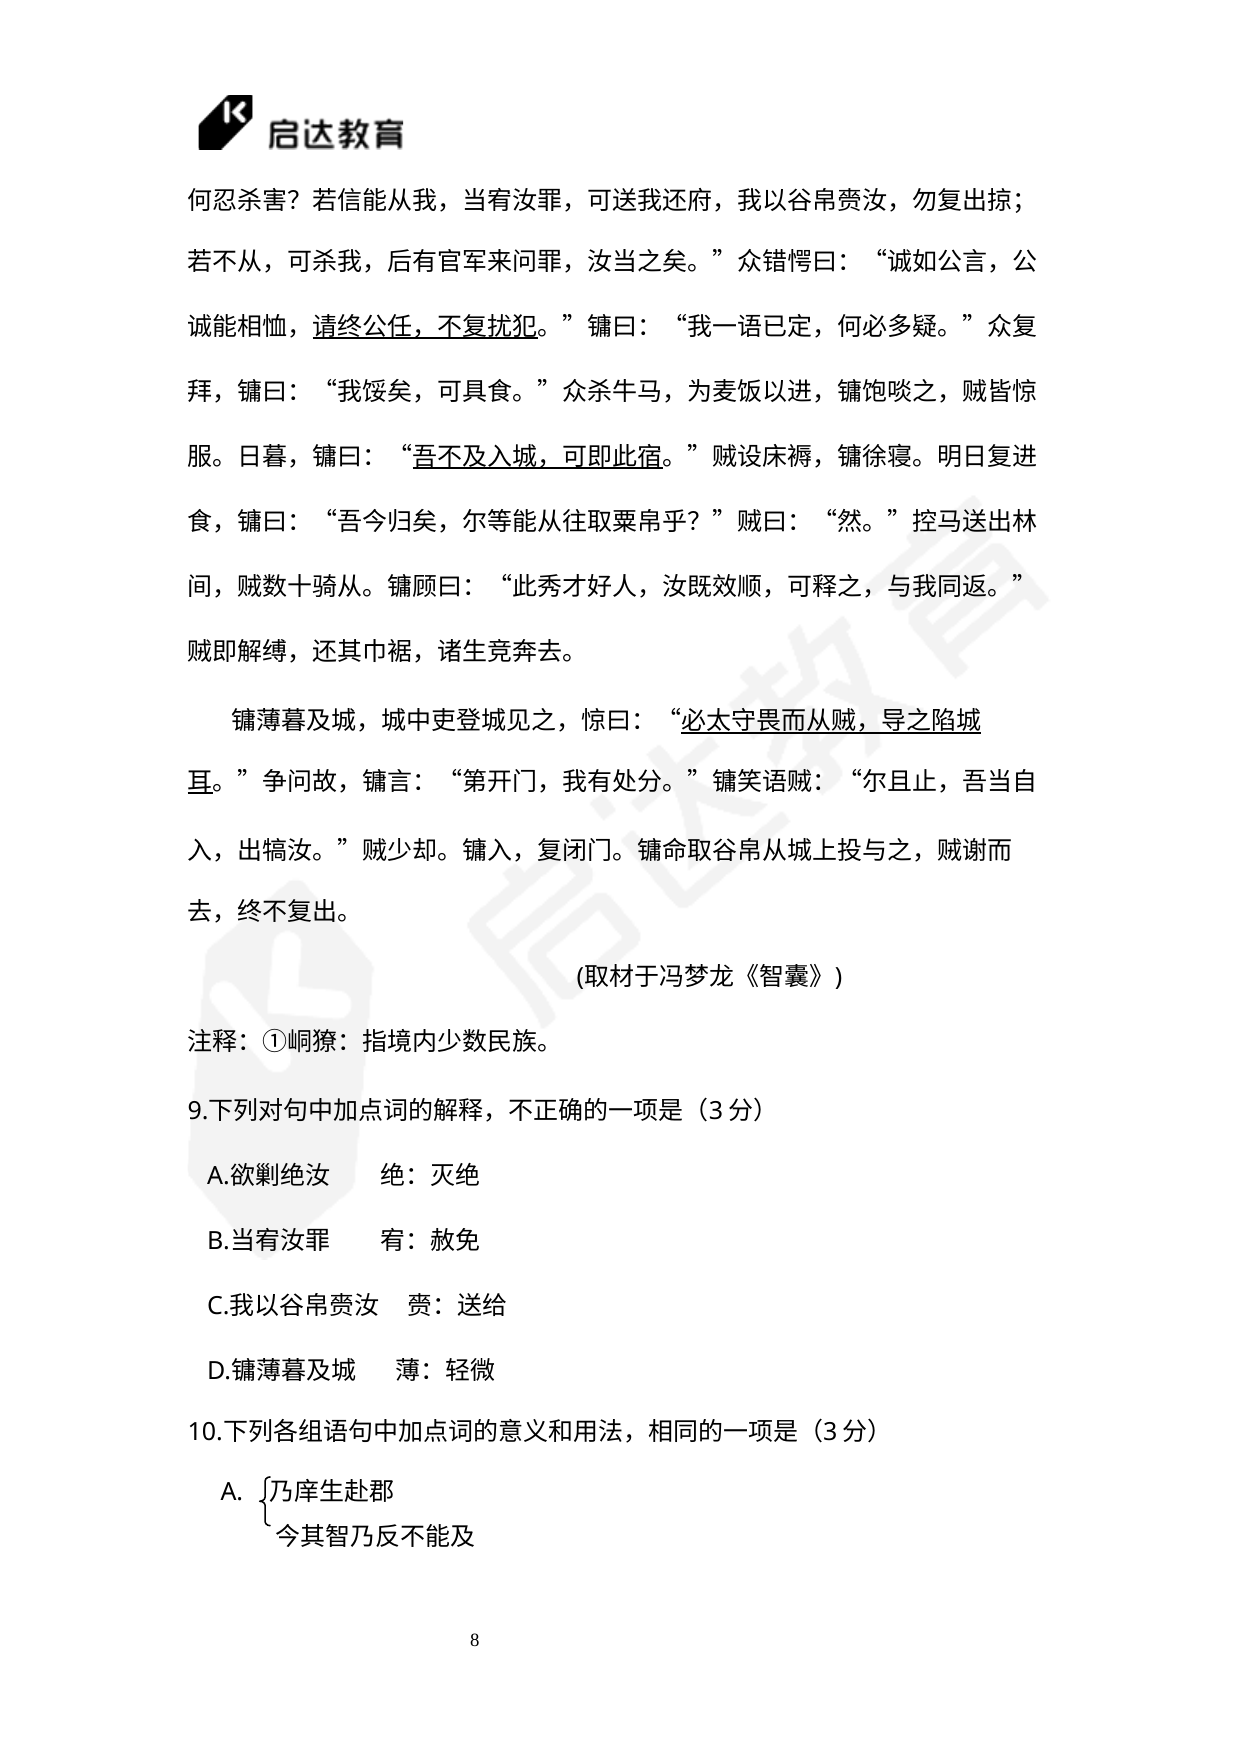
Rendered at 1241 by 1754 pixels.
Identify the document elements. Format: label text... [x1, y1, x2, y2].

text C.我以谷帛赍汝 赍：送给 [187, 1267, 1053, 1332]
text B.当宥汝罪 宥：赦免 [187, 1202, 1053, 1267]
text 今其智乃反不能及 [187, 1507, 1053, 1553]
text 9.下列对句中加点词的解释，不正确的一项是（3分） [187, 1072, 1053, 1137]
text 镛薄暮及城，城中吏登城见之，惊曰：“必太守畏而从贼，导之陷城耳。”争问故，镛言：“第开门，我有处分。”镛笑语贼：“尔且止，吾当自入，出犒汝。”贼少却。镛入，复闭门。镛命取谷帛从城上投与之，贼谢而去，终不复出。 [187, 682, 1053, 942]
text A.欲剿绝汝 绝：灭绝 [187, 1137, 1053, 1202]
text (取材于冯梦龙《智囊》) [187, 942, 1053, 1007]
text D.镛薄暮及城 薄：轻微 [187, 1332, 1053, 1397]
picture [198, 95, 404, 150]
text A. 乃庠生赴郡 [187, 1462, 1053, 1507]
text 10.下列各组语句中加点词的意义和用法，相同的一项是（3分） [187, 1397, 1053, 1462]
text 注释：①峒獠：指境内少数民族。 [187, 1007, 1053, 1072]
